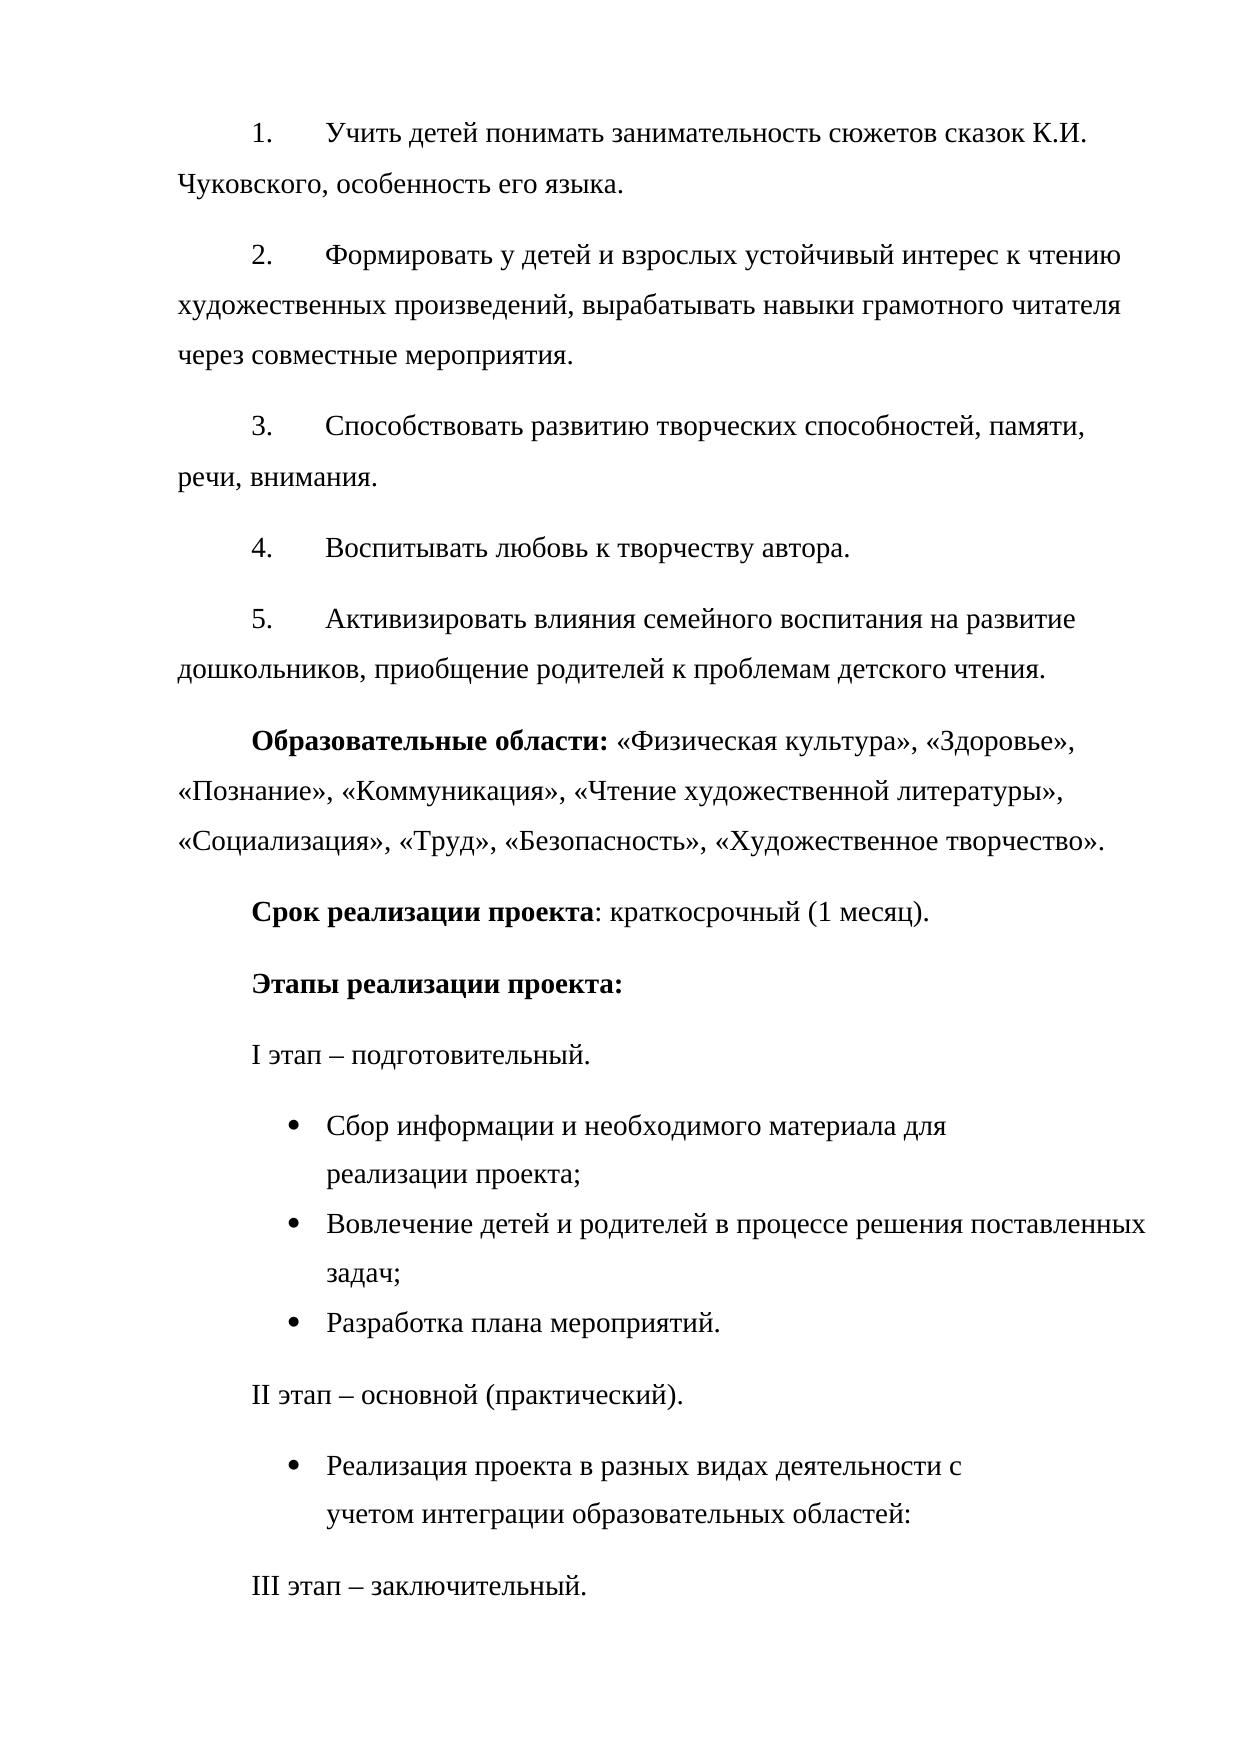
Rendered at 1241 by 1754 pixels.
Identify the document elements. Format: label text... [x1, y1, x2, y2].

subtitle Этапы реализации проекта: [251, 966, 1163, 999]
list Учить детей понимать занимательность сюжетов сказок К.И. Чуковского, особенность его языка. [177, 115, 1088, 199]
list Способствовать развитию творческих способностей, памяти, речи, внимания. [177, 408, 1085, 493]
list этап – основной (практический). [251, 1377, 1163, 1410]
list Вовлечение детей и родителей в процессе решения поставленных задач; [288, 1207, 1147, 1289]
list этап – заключительный. [251, 1568, 1163, 1601]
list Формировать у детей и взрослых устойчивый интерес к чтению художественных произведений, вырабатывать навыки грамотного читателя через совместные мероприятия. [177, 237, 1122, 371]
text «Социализация», «Труд», «Безопасность», «Художественное творчество». [177, 823, 1163, 857]
list Воспитывать любовь к творчеству автора. [251, 530, 1163, 564]
text I этап – подготовительный. [251, 1037, 1163, 1070]
list Реализация проекта в разных видах деятельности с учетом интеграции образовательных областей: [288, 1448, 1057, 1530]
list Разработка плана мероприятий. [288, 1306, 1163, 1339]
list Сбор информации и необходимого материала для реализации проекта; [288, 1108, 1096, 1190]
text Срок реализации проекта: краткосрочный (1 месяц). [251, 894, 1163, 928]
text «Познание», «Коммуникация», «Чтение художественной литературы», [177, 773, 1163, 807]
list Активизировать влияния семейного воспитания на развитие дошкольников, приобщение родителей к проблемам детского чтения. [177, 601, 1076, 685]
text Образовательные области: «Физическая культура», «Здоровье», [251, 723, 1163, 756]
